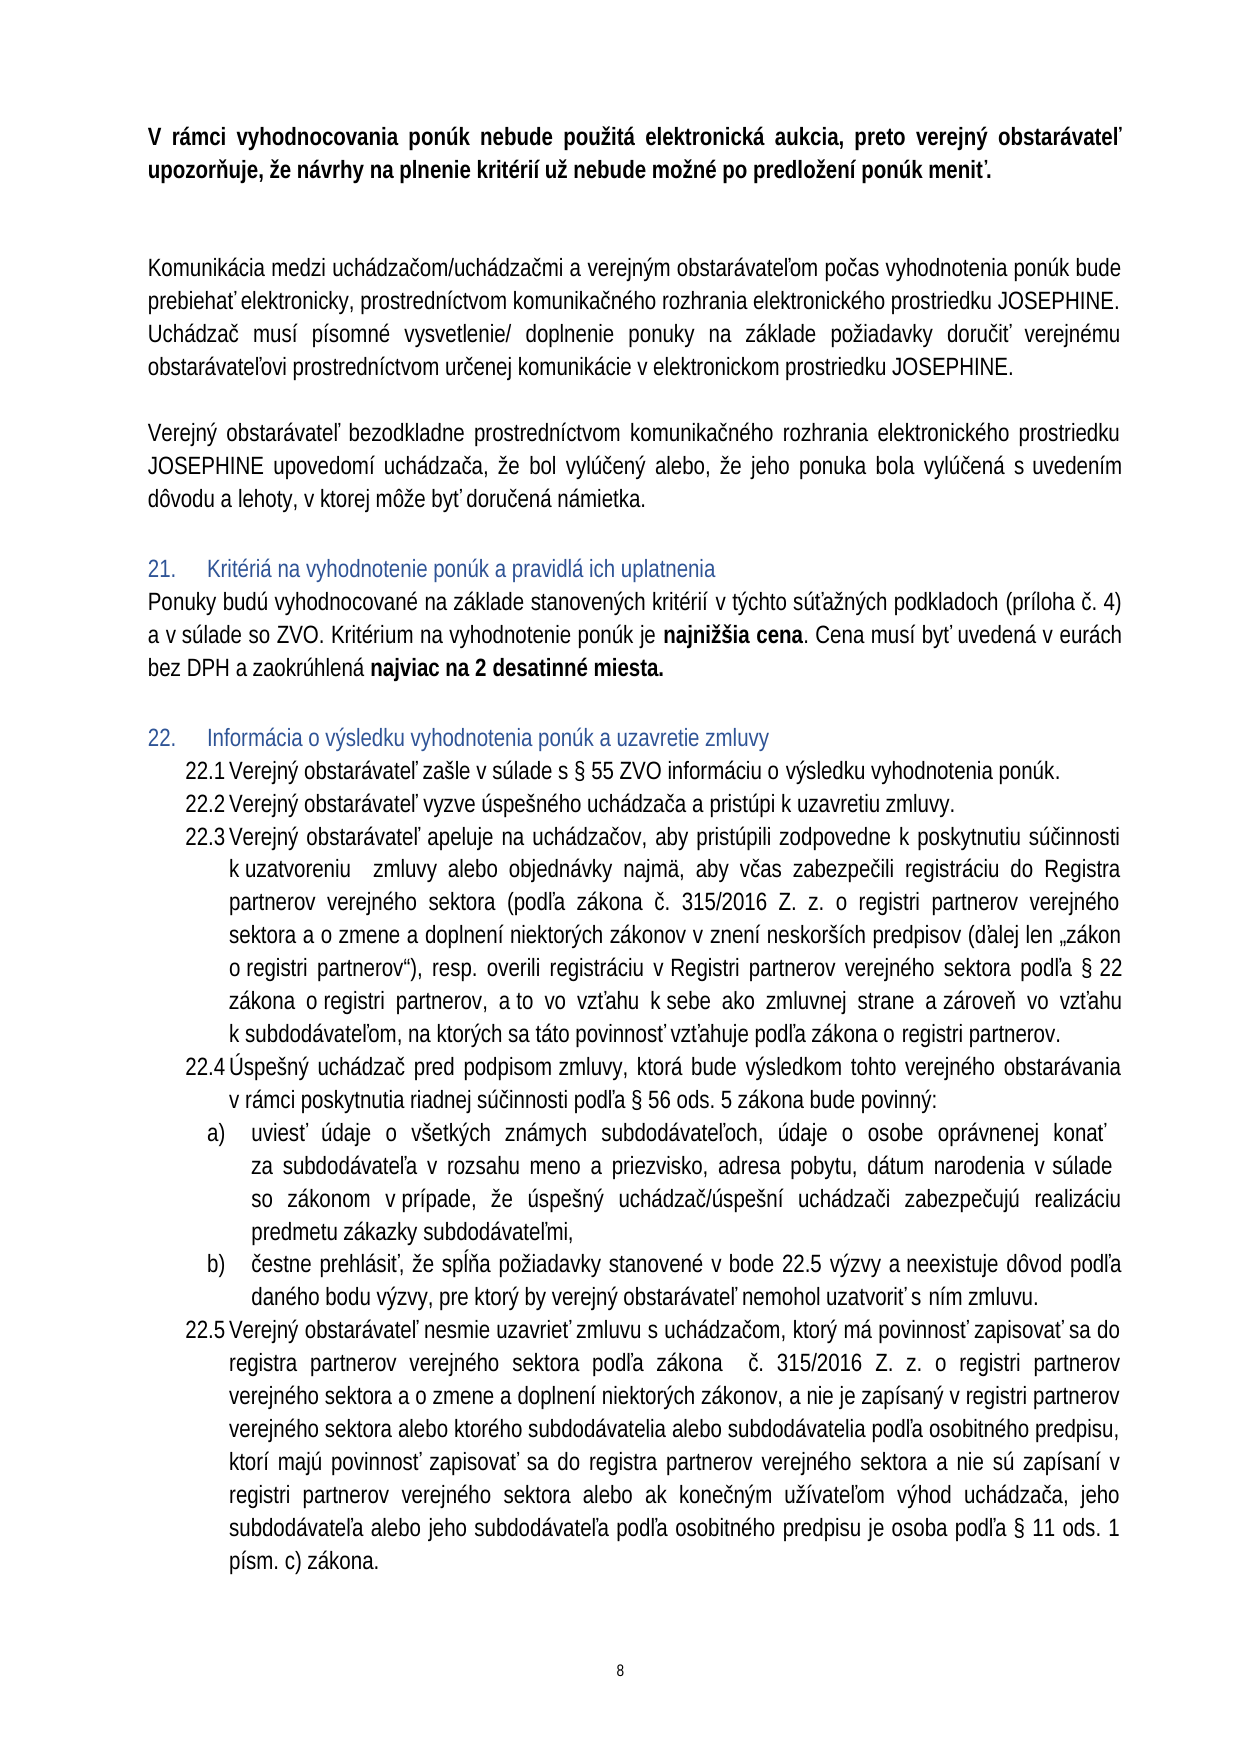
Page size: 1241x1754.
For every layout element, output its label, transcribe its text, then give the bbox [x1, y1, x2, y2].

subtitle Informácia o výsledku vyhodnotenia ponúk a uzavretie zmluvy [148, 723, 1122, 751]
list čestne prehlásiť, že spĺňa požiadavky stanovené v bode 22.5 výzvy a neexistuje dôvod podľa daného bodu výzvy, pre ktorý by verejný obstarávateľ nemohol uzatvoriť s ním zmluvu. [207, 1249, 1122, 1311]
list Úspešný uchádzač pred podpisom zmluvy, ktorá bude výsledkom tohto verejného obstarávania v rámci poskytnutia riadnej súčinnosti podľa § 56 ods. 5 zákona bude povinný: [185, 1052, 1122, 1113]
list Verejný obstarávateľ nesmie uzavrieť zmluvu s uchádzačom, ktorý má povinnosť zapisovať sa do registra partnerov verejného sektora podľa zákona č. 315/2016 Z. z. o registri partnerov verejného sektora a o zmene a doplnení niektorých zákonov, a nie je zapísaný v registri partnerov verejného sektora alebo ktorého subdodávatelia alebo subdodávatelia podľa osobitného predpisu, ktorí majú povinnosť zapisovať sa do registra partnerov verejného sektora a nie sú zapísaní v registri partnerov verejného sektora alebo ak konečným užívateľom výhod uchádzača, jeho subdodávateľa alebo jeho subdodávateľa podľa osobitného predpisu je osoba podľa § 11 ods. 1 písm. c) zákona. [185, 1315, 1122, 1574]
subtitle Kritériá na vyhodnotenie ponúk a pravidlá ich uplatnenia [148, 554, 1122, 583]
list Verejný obstarávateľ zašle v súlade s § 55 ZVO informáciu o výsledku vyhodnotenia ponúk. [185, 756, 1122, 784]
list Verejný obstarávateľ apeluje na uchádzačov, aby pristúpili zodpovedne k poskytnutiu súčinnosti k uzatvoreniu zmluvy alebo objednávky najmä, aby včas zabezpečili registráciu do Registra partnerov verejného sektora (podľa zákona č. 315/2016 Z. z. o registri partnerov verejného sektora a o zmene a doplnení niektorých zákonov v znení neskorších predpisov (ďalej len „zákon o registri partnerov“), resp. overili registráciu v Registri partnerov verejného sektora podľa § 22 zákona o registri partnerov, a to vo vzťahu k sebe ako zmluvnej strane a zároveň vo vzťahu k subdodávateľom, na ktorých sa táto povinnosť vzťahuje podľa zákona o registri partnerov. [185, 821, 1122, 1048]
list Komunikácia medzi uchádzačom/uchádzačmi a verejným obstarávateľom počas vyhodnotenia ponúk bude prebiehať elektronicky, prostredníctvom komunikačného rozhrania elektronického prostriedku JOSEPHINE. Uchádzač musí písomné vysvetlenie/ doplnenie ponuky na základe požiadavky doručiť verejnému obstarávateľovi prostredníctvom určenej komunikácie v elektronickom prostriedku JOSEPHINE. [148, 253, 1122, 381]
list Verejný obstarávateľ bezodkladne prostredníctvom komunikačného rozhrania elektronického prostriedku JOSEPHINE upovedomí uchádzača, že bol vylúčený alebo, že jeho ponuka bola vylúčená s uvedením dôvodu a lehoty, v ktorej môže byť doručená námietka. [148, 418, 1122, 513]
list Verejný obstarávateľ vyzve úspešného uchádzača a pristúpi k uzavretiu zmluvy. [185, 788, 1122, 817]
text V rámci vyhodnocovania ponúk nebude použitá elektronická aukcia, preto verejný obstarávateľ upozorňuje, že návrhy na plnenie kritérií už nebude možné po predložení ponúk meniť. [148, 122, 1122, 183]
list uviesť údaje o všetkých známych subdodávateľoch, údaje o osobe oprávnenej konať za subdodávateľa v rozsahu meno a priezvisko, adresa pobytu, dátum narodenia v súlade so zákonom v prípade, že úspešný uchádzač/úspešní uchádzači zabezpečujú realizáciu predmetu zákazky subdodávateľmi, [207, 1118, 1122, 1245]
text Ponuky budú vyhodnocované na základe stanovených kritérií v týchto súťažných podkladoch (príloha č. 4) a v súlade so ZVO. Kritérium na vyhodnotenie ponúk je najnižšia cena. Cena musí byť uvedená v eurách bez DPH a zaokrúhlená najviac na 2 desatinné miesta. [148, 587, 1122, 681]
